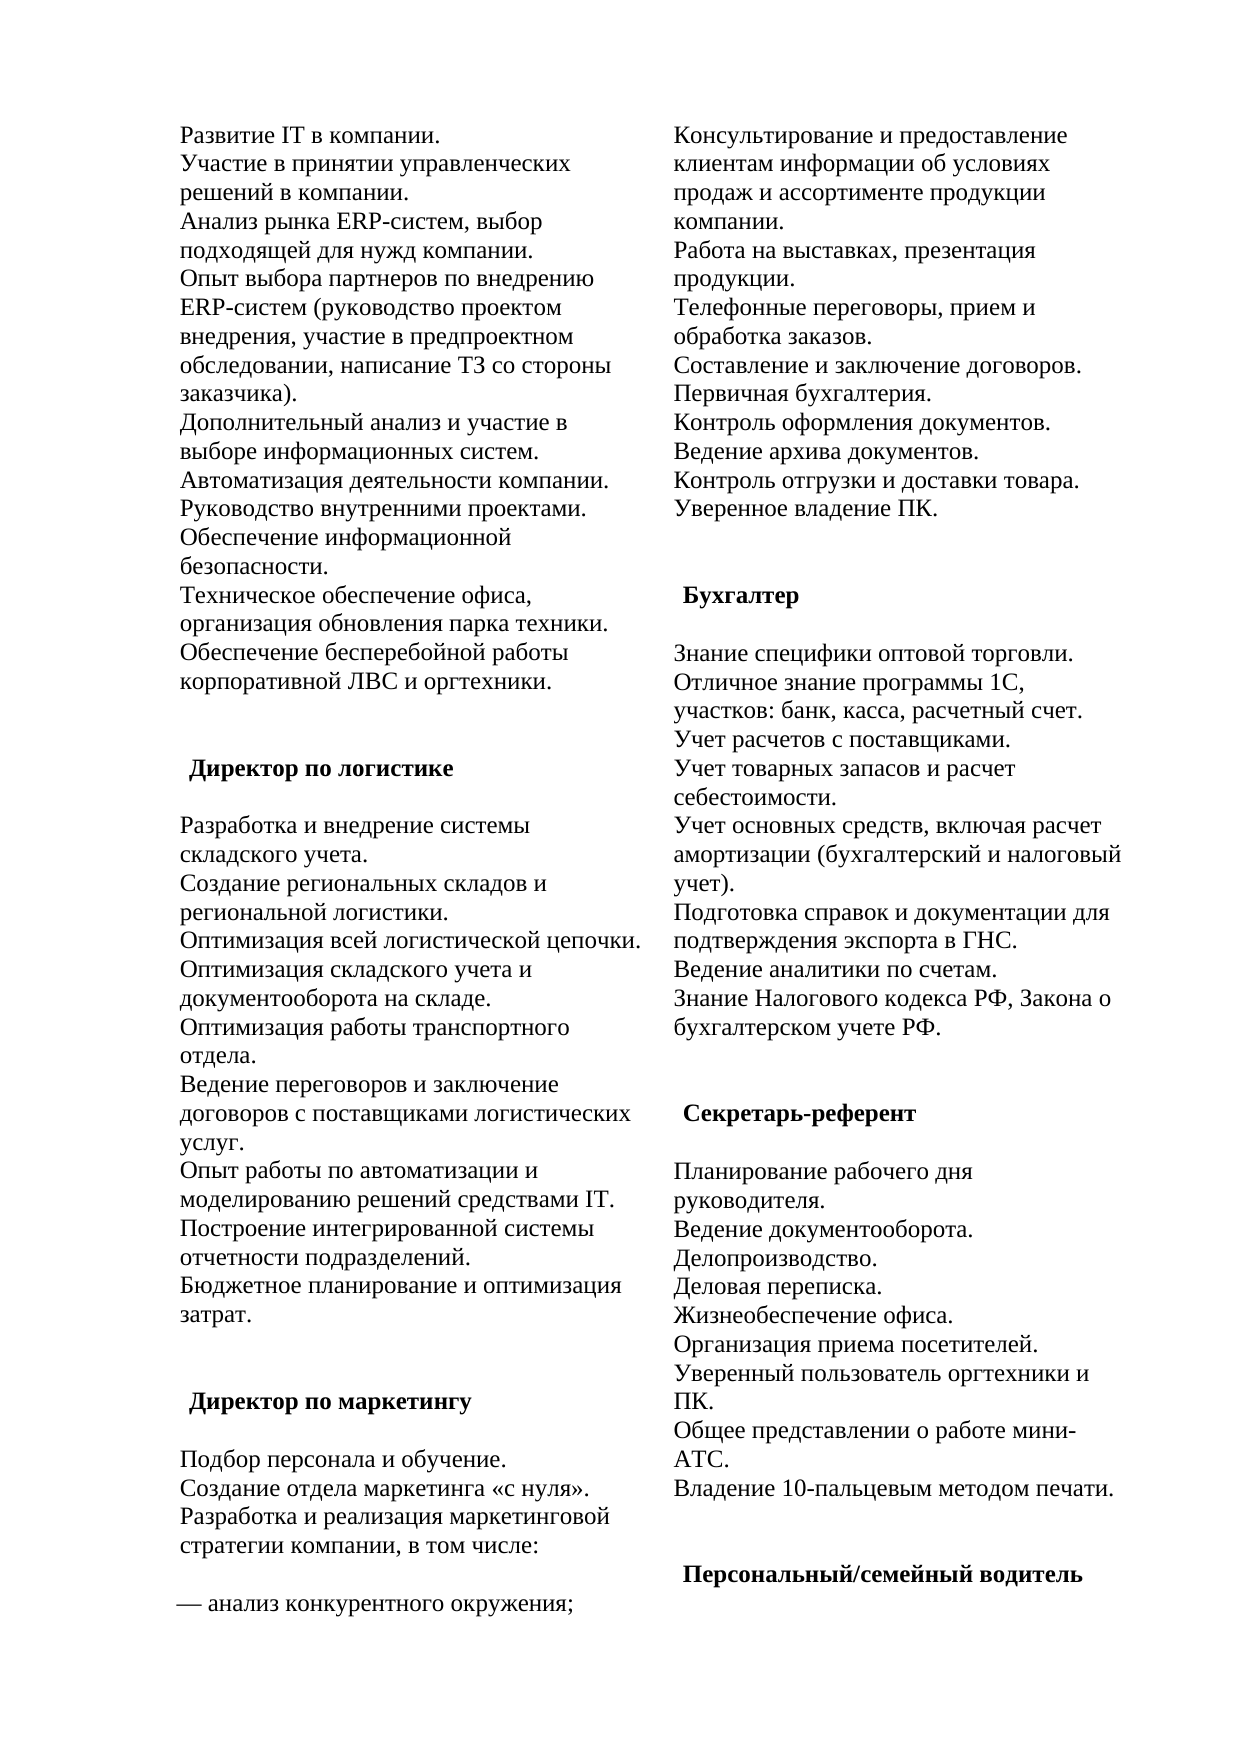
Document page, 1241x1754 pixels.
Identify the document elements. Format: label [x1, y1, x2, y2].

table_header [656, 118, 1137, 1618]
table_header [163, 118, 656, 1618]
